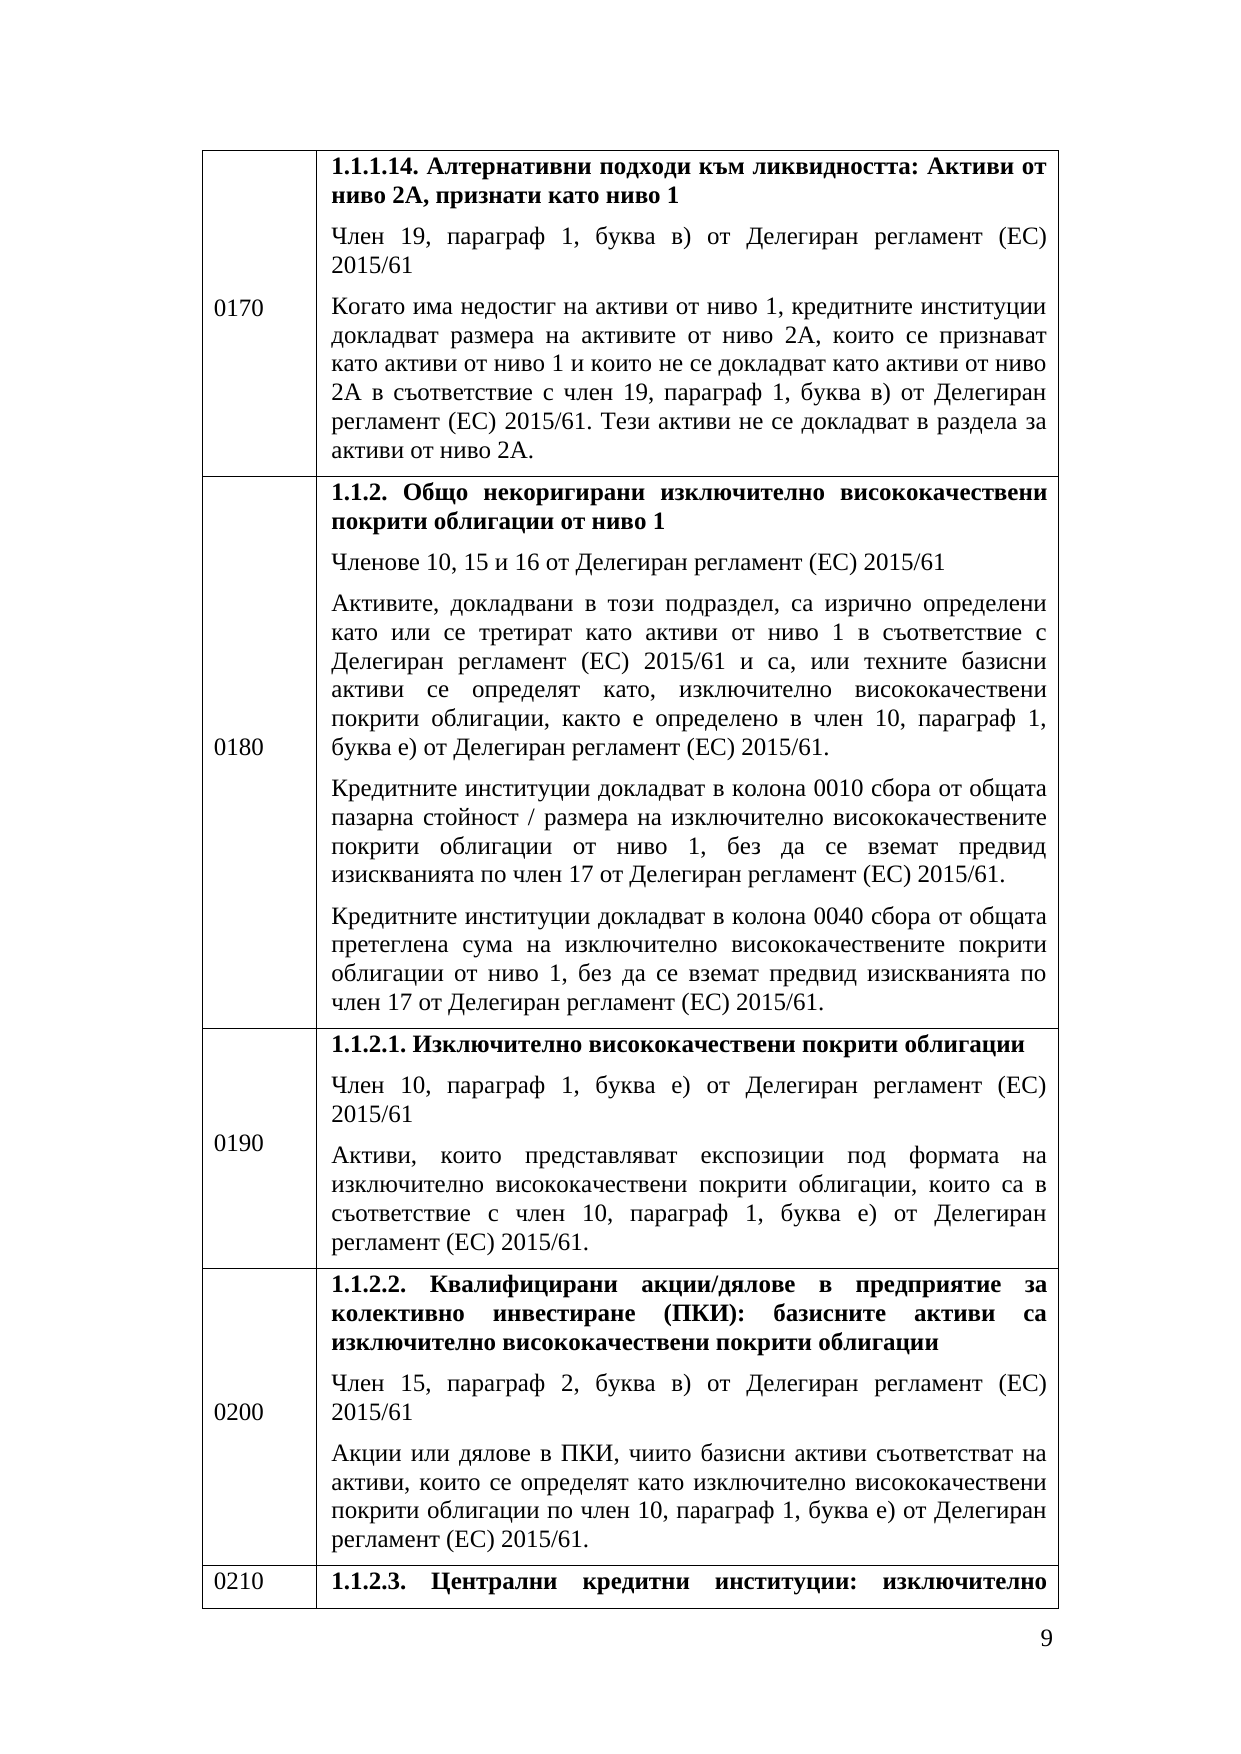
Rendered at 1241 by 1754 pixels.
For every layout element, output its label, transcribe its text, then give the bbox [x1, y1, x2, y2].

table_cell 0210 [203, 1566, 316, 1608]
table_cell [317, 1566, 1058, 1608]
table_cell 1.1.2. Общо некоригирани изключително висококачествени покрити облигации от ниво 1 Членове 10, 15 и 16 от Делегиран регламент (ЕС) 2015/61 Активите, докладвани в този подраздел, са изрично определени като или се третират като активи от ниво 1 в съответствие с Делегиран регламент (ЕС) 2015/61 и са, или техните базисни активи се определят като, изключително висококачествени покрити облигации, както е определено в член 10, параграф 1, буква е) от Делегиран регламент (ЕС) 2015/61. Кредитните институции докладват в колона 0010 сбора от общата пазарна стойност / размера на изключително висококачествените покрити облигации от ниво 1, без да се вземат предвид изискванията по член 17 от Делегиран регламент (ЕС) 2015/61. Кредитните институции докладват в колона 0040 сбора от общата претеглена сума на изключително висококачествените покрити облигации от ниво 1, без да се вземат предвид изискванията по член 17 от Делегиран регламент (ЕС) 2015/61. [317, 477, 1058, 1028]
table_cell 0180 [203, 477, 316, 1028]
table_cell 0200 [203, 1269, 316, 1565]
table_cell 1.1.1.14. Алтернативни подходи към ликвидността: Активи от ниво 2А, признати като ниво 1 Член 19, параграф 1, буква в) от Делегиран регламент (ЕС) 2015/61 Когато има недостиг на активи от ниво 1, кредитните институции докладват размера на активите от ниво 2А, които се признават като активи от ниво 1 и които не се докладват като активи от ниво 2А в съответствие с член 19, параграф 1, буква в) от Делегиран регламент (ЕС) 2015/61. Тези активи не се докладват в раздела за активи от ниво 2А. [317, 151, 1058, 476]
table_cell 1.1.2.2. Квалифицирани акции/дялове в предприятие за колективно инвестиране (ПКИ): базисните активи са изключително висококачествени покрити облигации Член 15, параграф 2, буква в) от Делегиран регламент (ЕС) 2015/61 Акции или дялове в ПКИ, чиито базисни активи съответстват на активи, които се определят като изключително висококачествени покрити облигации по член 10, параграф 1, буква е) от Делегиран регламент (ЕС) 2015/61. [317, 1269, 1058, 1565]
table_cell 1.1.2.1. Изключително висококачествени покрити облигации Член 10, параграф 1, буква е) от Делегиран регламент (ЕС) 2015/61 Активи, които представляват експозиции под формата на изключително висококачествени покрити облигации, които са в съответствие с член 10, параграф 1, буква е) от Делегиран регламент (ЕС) 2015/61. [317, 1029, 1058, 1268]
table_cell 0190 [203, 1029, 316, 1268]
table_cell 0170 [203, 151, 316, 476]
